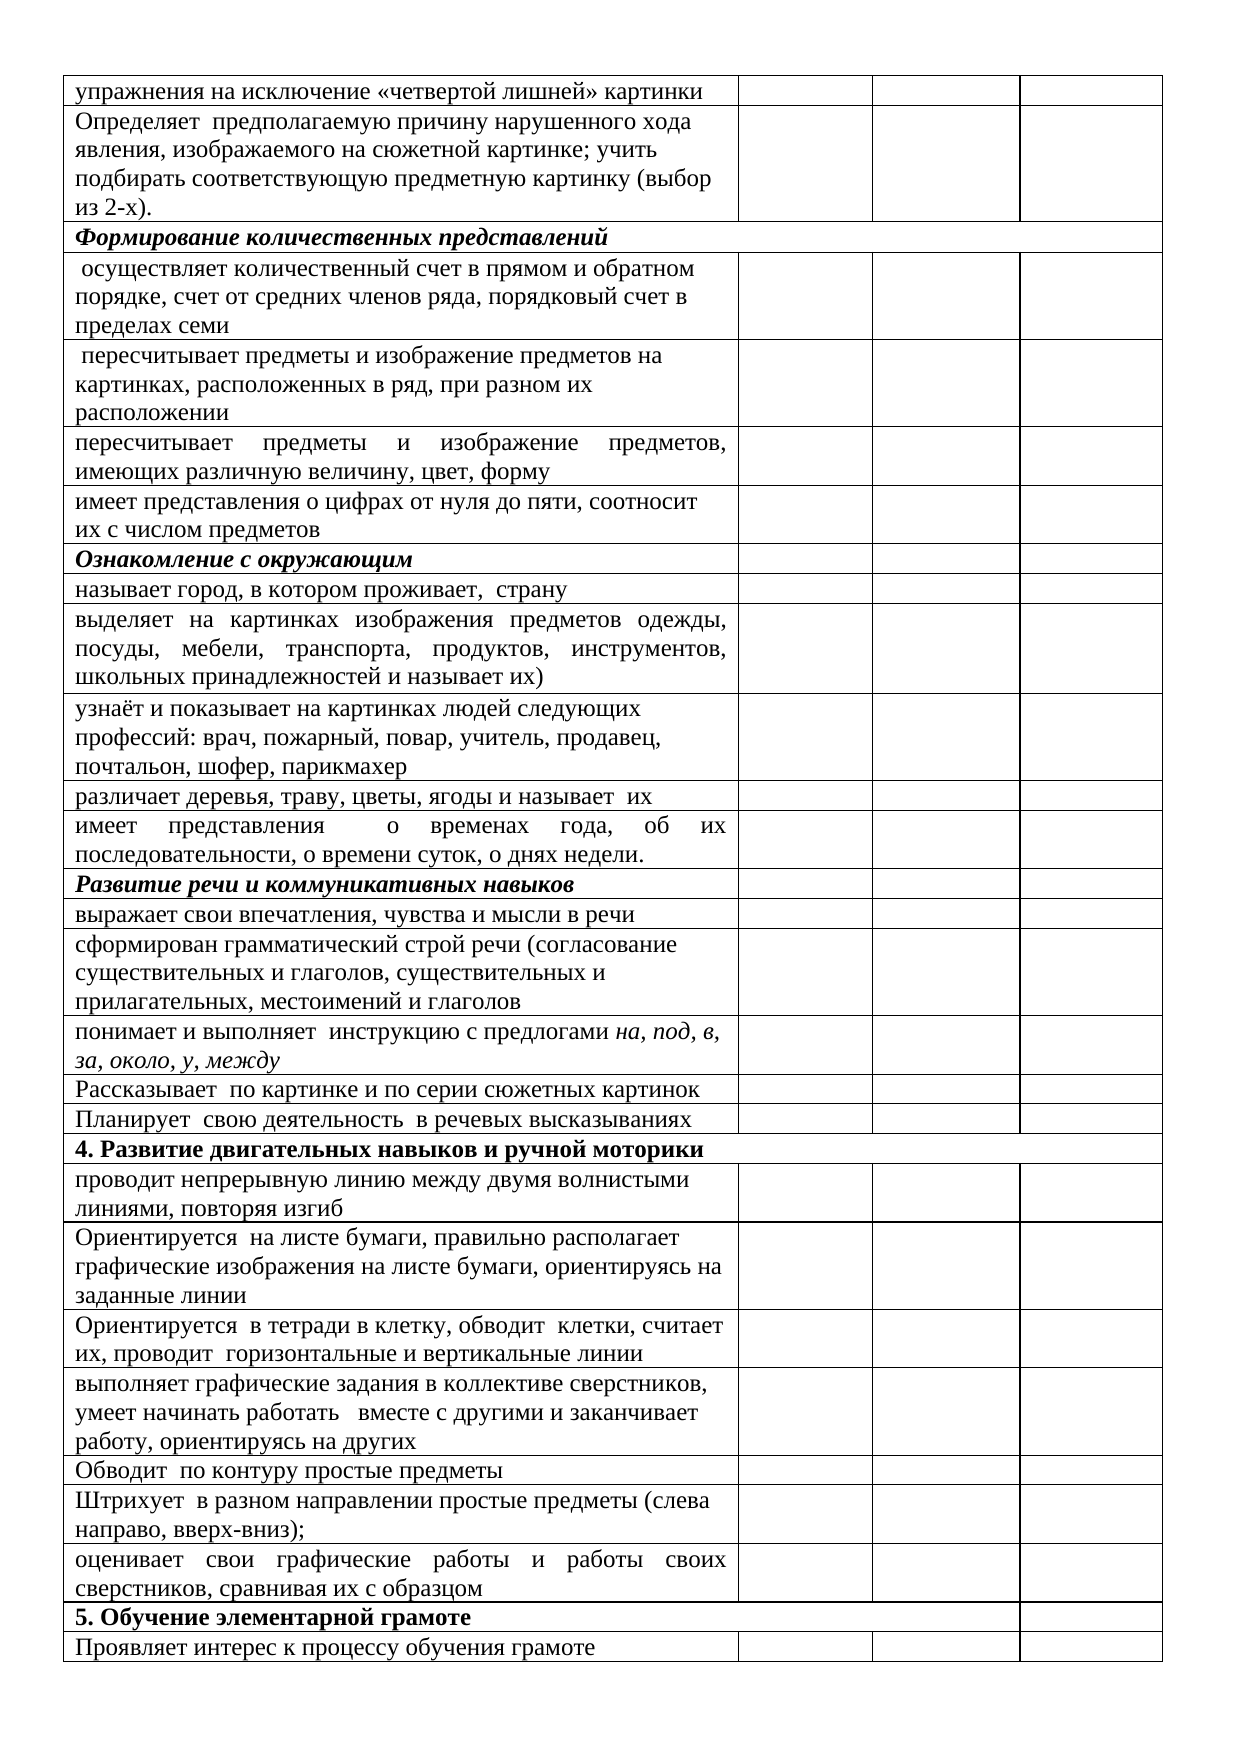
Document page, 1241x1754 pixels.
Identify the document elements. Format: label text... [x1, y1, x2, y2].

table_cell [1021, 1075, 1162, 1103]
table_cell [873, 811, 1019, 868]
table_cell [1021, 76, 1162, 105]
table_cell [739, 811, 872, 868]
table_cell [873, 1016, 1019, 1073]
table_cell [873, 486, 1019, 543]
table_cell [1021, 486, 1162, 543]
table_cell Планирует свою деятельность в речевых высказываниях [64, 1104, 738, 1133]
table_cell выделяет на картинках изображения предметов одежды, посуды, мебели, транспорта, продуктов, инструментов, школьных принадлежностей и называет их) [64, 604, 738, 692]
table_cell пересчитывает предметы и изображение предметов на картинках, расположенных в ряд, при разном их расположении [64, 340, 738, 426]
table_cell [1021, 781, 1162, 809]
table_cell [873, 929, 1019, 1015]
table_cell имеет представления о временах года, об их последовательности, о времени суток, о днях недели. [64, 811, 738, 868]
table_cell [1021, 427, 1162, 485]
table_cell [1021, 574, 1162, 603]
table_cell [739, 106, 872, 221]
table_cell [739, 486, 872, 543]
table_cell [1021, 869, 1162, 898]
table_cell Рассказывает по картинке и по серии сюжетных картинок [64, 1075, 738, 1103]
table_cell [873, 1544, 1019, 1601]
table_cell выражает свои впечатления, чувства и мысли в речи [64, 899, 738, 928]
table_cell Развитие речи и коммуникативных навыков [64, 869, 738, 898]
table_cell Ориентируется на листе бумаги, правильно располагает графические изображения на листе бумаги, ориентируясь на заданные линии [64, 1223, 738, 1309]
table_cell [739, 929, 872, 1015]
table_cell [873, 1223, 1019, 1309]
table_cell [1021, 340, 1162, 426]
table_cell [873, 544, 1019, 573]
table_cell [873, 76, 1019, 105]
table_cell [873, 1368, 1019, 1454]
table_cell [1021, 1456, 1162, 1484]
table_cell [1021, 1603, 1162, 1631]
table_cell [1021, 253, 1162, 339]
table_cell узнаёт и показывает на картинках людей следующих профессий: врач, пожарный, повар, учитель, продавец, почтальон, шофер, парикмахер [64, 694, 738, 780]
table_cell [739, 1164, 872, 1221]
table_cell имеет представления о цифрах от нуля до пяти, соотносит их с числом предметов [64, 486, 738, 543]
table_cell [873, 781, 1019, 809]
table_cell Определяет предполагаемую причину нарушенного хода явления, изображаемого на сюжетной картинке; учить подбирать соответствующую предметную картинку (выбор из 2-х). [64, 106, 738, 221]
table_cell [873, 1164, 1019, 1221]
table_cell сформирован грамматический строй речи (согласование существительных и глаголов, существительных и прилагательных, местоимений и глаголов [64, 929, 738, 1015]
table_cell [873, 604, 1019, 692]
table_cell [873, 1632, 1019, 1661]
table_cell [739, 1456, 872, 1484]
table_cell [1021, 604, 1162, 692]
table_cell выполняет графические задания в коллективе сверстников, умеет начинать работать вместе с другими и заканчивает работу, ориентируясь на других [64, 1368, 738, 1454]
table_cell проводит непрерывную линию между двумя волнистыми линиями, повторяя изгиб [64, 1164, 738, 1221]
table_cell [739, 1016, 872, 1073]
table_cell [64, 76, 738, 105]
table_cell [873, 427, 1019, 485]
table_cell различает деревья, траву, цветы, ягоды и называет их [64, 781, 738, 809]
table_cell [739, 427, 872, 485]
table_cell [1021, 544, 1162, 573]
table_cell [1021, 694, 1162, 780]
table_cell Формирование количественных представлений [64, 222, 1162, 252]
table_cell [739, 340, 872, 426]
table_cell [873, 1104, 1019, 1133]
table_cell [739, 869, 872, 898]
table_cell [1021, 1104, 1162, 1133]
table_cell [739, 899, 872, 928]
table_cell [1021, 899, 1162, 928]
table_cell [873, 869, 1019, 898]
table_cell [739, 1544, 872, 1601]
table_cell [873, 106, 1019, 221]
table_cell Проявляет интерес к процессу обучения грамоте [64, 1632, 738, 1661]
table_cell [873, 1485, 1019, 1543]
table_cell [739, 544, 872, 573]
table_cell [739, 1368, 872, 1454]
table_cell [739, 1485, 872, 1543]
table_cell [739, 1310, 872, 1367]
table_cell [1021, 106, 1162, 221]
table_cell [1021, 1223, 1162, 1309]
table_cell называет город, в котором проживает, страну [64, 574, 738, 603]
table_cell [1021, 1016, 1162, 1073]
table_cell 4. Развитие двигательных навыков и ручной моторики [64, 1134, 1162, 1163]
table_cell [739, 604, 872, 692]
table_cell [1021, 1310, 1162, 1367]
table_cell Ориентируется в тетради в клетку, обводит клетки, считает их, проводит горизонтальные и вертикальные линии [64, 1310, 738, 1367]
table_cell [739, 1223, 872, 1309]
table_cell [739, 781, 872, 809]
table_cell Штрихует в разном направлении простые предметы (слева направо, вверх-вниз); [64, 1485, 738, 1543]
table_cell [873, 340, 1019, 426]
table_cell пересчитывает предметы и изображение предметов, имеющих различную величину, цвет, форму [64, 427, 738, 485]
table_cell Ознакомление с окружающим [64, 544, 738, 573]
table_cell [739, 253, 872, 339]
table_cell [873, 253, 1019, 339]
table_cell [1021, 1544, 1162, 1601]
table_cell [873, 1075, 1019, 1103]
table_cell [739, 76, 872, 105]
table_cell Обводит по контуру простые предметы [64, 1456, 738, 1484]
table_cell [873, 899, 1019, 928]
table_cell [739, 574, 872, 603]
table_cell [1021, 1632, 1162, 1661]
table_cell [1021, 929, 1162, 1015]
table_cell [739, 1632, 872, 1661]
table_cell [1021, 1485, 1162, 1543]
table_cell [1021, 1164, 1162, 1221]
table_cell [1021, 811, 1162, 868]
table_cell оценивает свои графические работы и работы своих сверстников, сравнивая их с образцом [64, 1544, 738, 1601]
table_cell [739, 1104, 872, 1133]
table_cell [739, 694, 872, 780]
table_cell [1021, 1368, 1162, 1454]
table_cell [873, 574, 1019, 603]
table_cell [739, 1075, 872, 1103]
table_cell понимает и выполняет инструкцию с предлогами на, под, в, за, около, у, между [64, 1016, 738, 1073]
table_cell [873, 1310, 1019, 1367]
table_cell [873, 1456, 1019, 1484]
table_cell осуществляет количественный счет в прямом и обратном порядке, счет от средних членов ряда, порядковый счет в пределах семи [64, 253, 738, 339]
table_cell [873, 694, 1019, 780]
table_cell 5. Обучение элементарной грамоте [64, 1603, 1019, 1631]
